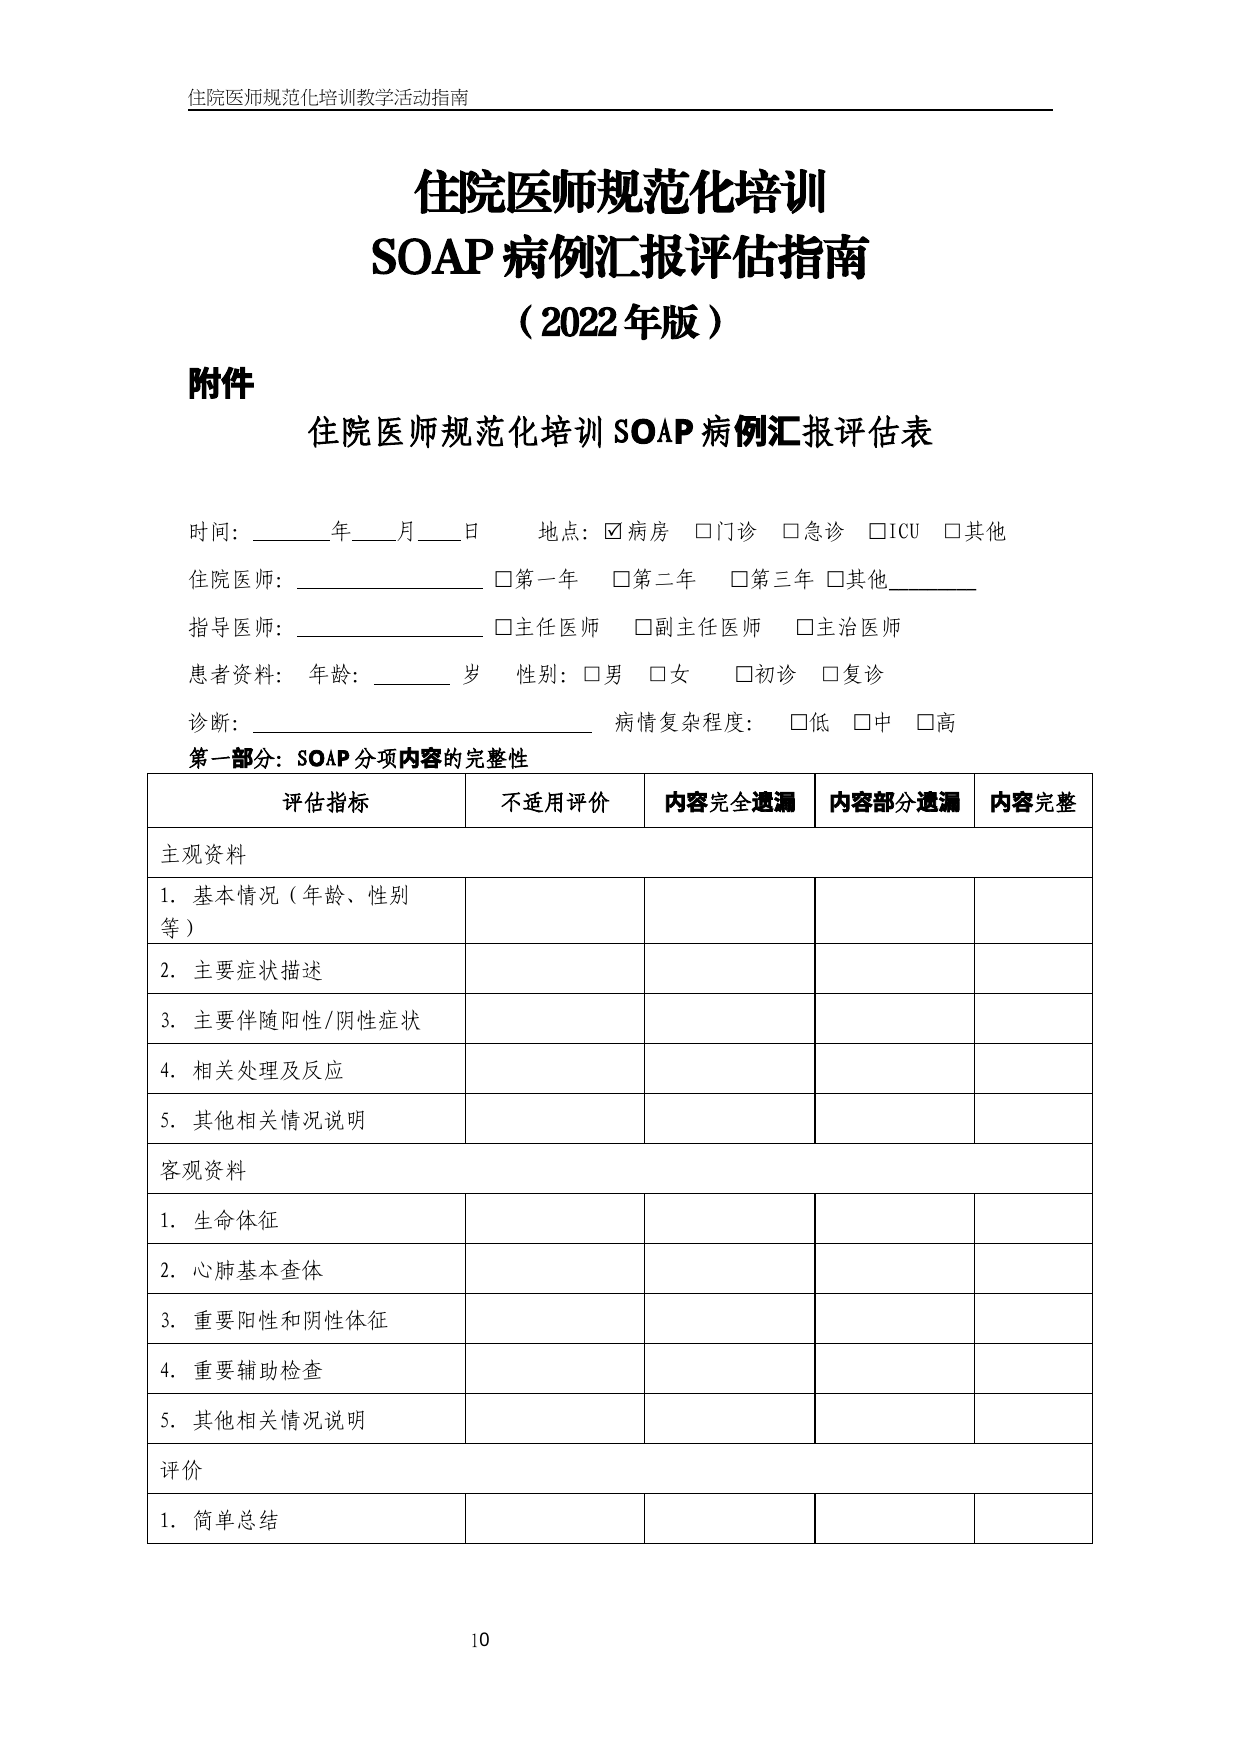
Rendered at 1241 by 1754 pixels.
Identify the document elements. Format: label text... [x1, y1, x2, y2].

table_cell [645, 994, 814, 1043]
table_cell [816, 1094, 974, 1143]
table_cell [816, 1344, 974, 1393]
table_cell [645, 1394, 814, 1443]
table_cell 其他相关情况说明 [148, 1394, 465, 1443]
table_cell [645, 1244, 814, 1293]
table_header 内容部分遗漏 [816, 774, 974, 827]
table_cell [466, 878, 644, 943]
text 诊断： 病情复杂程度： 低 中 高 [187, 692, 1053, 740]
table_cell [645, 944, 814, 993]
table_header 评估指标 [148, 774, 465, 827]
table_cell [975, 1194, 1092, 1243]
table_header 内容完整 [975, 774, 1092, 827]
text 住院医师： 第一年 第二年 第三年 其他_________ [187, 549, 1053, 597]
table_cell [816, 1494, 974, 1543]
table_cell 重要辅助检查 [148, 1344, 465, 1393]
table_cell [466, 1094, 644, 1143]
table_cell 3. 重要阳性和阴性体征 [148, 1294, 465, 1343]
table_cell [645, 1094, 814, 1143]
table_cell [816, 878, 974, 943]
table_cell [975, 1344, 1092, 1393]
table_cell [645, 1294, 814, 1343]
text 第一部分：SOAP分项内容的完整性 [187, 740, 1053, 773]
table_cell 评价 [148, 1444, 1092, 1493]
table_cell [816, 994, 974, 1043]
table_cell [975, 1294, 1092, 1343]
table_cell [975, 1244, 1092, 1293]
table_cell 3. 主要伴随阳性/阴性症状 [148, 994, 465, 1043]
table_cell [466, 1294, 644, 1343]
text 住院医师规范化培训 [187, 162, 1053, 227]
table_cell [816, 1244, 974, 1293]
table_cell [816, 944, 974, 993]
table_cell [816, 1044, 974, 1093]
table_cell 客观资料 [148, 1144, 1092, 1193]
table_cell [466, 1044, 644, 1093]
table_cell 1. 生命体征 [148, 1194, 465, 1243]
table_cell 4. 相关处理及反应 [148, 1044, 465, 1093]
table_cell [975, 944, 1092, 993]
table_cell 5. 其他相关情况说明 [148, 1094, 465, 1143]
table_header 不适用评价 [466, 774, 644, 827]
text （2022年版） [187, 292, 1053, 357]
table_cell [645, 1194, 814, 1243]
table_cell 2. 主要症状描述 [148, 944, 465, 993]
table_cell [975, 1044, 1092, 1093]
table_cell 主观资料 [148, 828, 1092, 877]
text 住院医师规范化培训SOAP病例汇报评估表 [187, 405, 1053, 453]
table_cell 1. 基本情况（年龄、性别等） [148, 878, 465, 943]
table_cell [466, 1244, 644, 1293]
text 时间： 年 月 日 地点：病房 □门诊 □急诊 ICU □其他 [187, 501, 1053, 549]
table_cell [975, 878, 1092, 943]
table_cell [975, 994, 1092, 1043]
table_cell [975, 1094, 1092, 1143]
table_cell [645, 878, 814, 943]
table_cell [816, 1394, 974, 1443]
table_cell [816, 1194, 974, 1243]
table_cell [645, 1044, 814, 1093]
table_cell [466, 994, 644, 1043]
table_cell [975, 1494, 1092, 1543]
text SOAP病例汇报评估指南 [187, 227, 1053, 292]
table_cell [466, 1344, 644, 1393]
table_cell 2. 心肺基本查体 [148, 1244, 465, 1293]
table_cell [975, 1394, 1092, 1443]
table_cell [816, 1294, 974, 1343]
table_cell [466, 1194, 644, 1243]
text 附件 [187, 357, 1053, 405]
table_cell [645, 1494, 814, 1543]
table_header 内容完全遗漏 [645, 774, 814, 827]
table_cell [466, 1494, 644, 1543]
table_cell [645, 1344, 814, 1393]
table_cell [466, 944, 644, 993]
text 指导医师： 主任医师 副主任医师 主治医师 [187, 597, 1053, 644]
text 患者资料： 年龄： 岁 性别：□男 □女 初诊 □复诊 [187, 644, 1053, 692]
table_cell [466, 1394, 644, 1443]
table_cell 1．简单总结 [148, 1494, 465, 1543]
